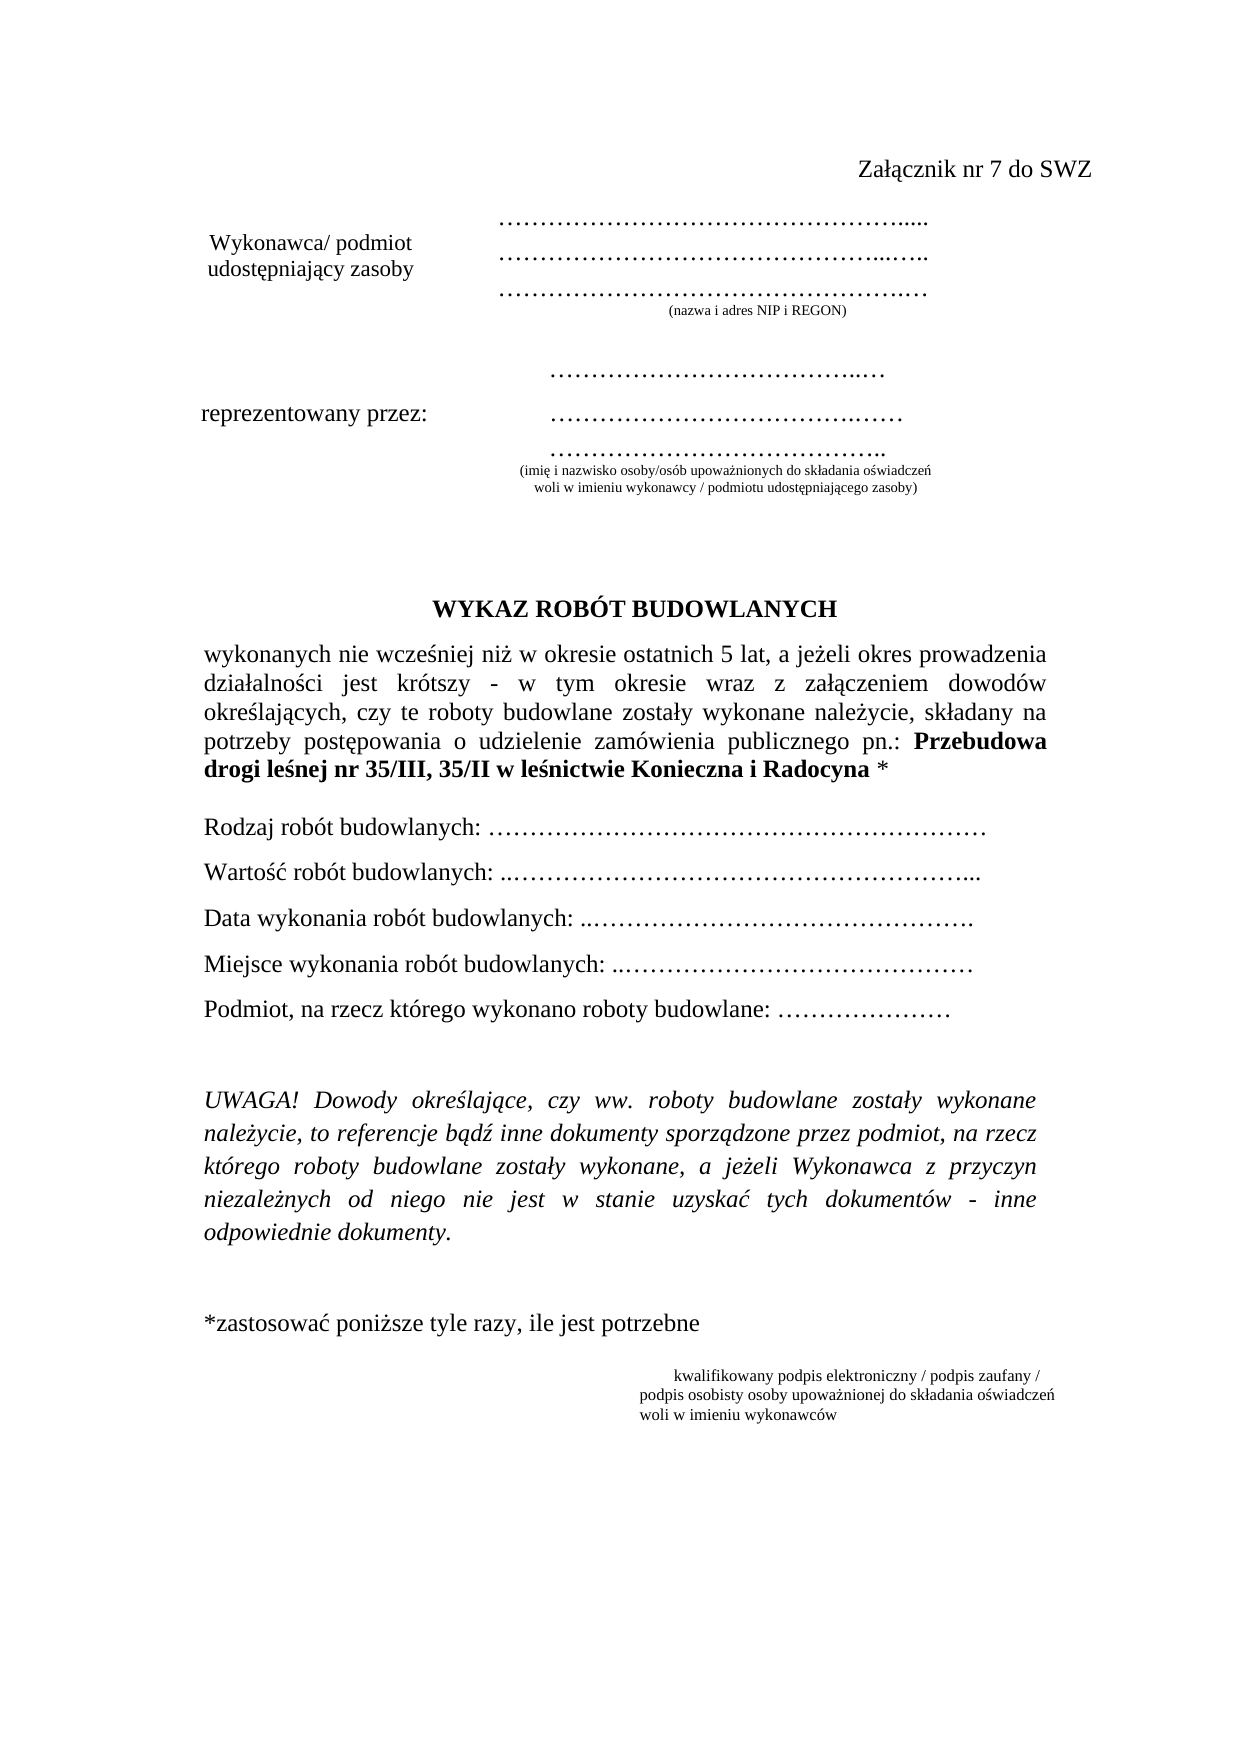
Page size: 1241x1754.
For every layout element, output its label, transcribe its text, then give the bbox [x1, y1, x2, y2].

text Miejsce wykonania robót budowlanych: ..…………………………………… [203, 949, 1093, 977]
text UWAGA! Dowody określające, czy ww. roboty budowlane zostały wykonane należycie, to referencje bądź inne dokumenty sporządzone przez podmiot, na rzecz którego roboty budowlane zostały wykonane, a jeżeli Wykonawca z przyczyn niezależnych od niego nie jest w stanie uzyskać tych dokumentów - inne odpowiednie dokumenty. [203, 1085, 1039, 1246]
text reprezentowany przez: ……………………………….…… [201, 398, 921, 427]
text Załącznik nr 7 do SWZ [858, 154, 1093, 183]
text woli w imieniu wykonawcy / podmiotu udostępniającego zasoby) [384, 479, 1068, 496]
text Podmiot, na rzecz którego wykonano roboty budowlane: ………………… [203, 994, 1093, 1023]
text ………………………………………...….. [497, 237, 1093, 266]
text ………………………………..… [297, 354, 904, 383]
subtitle WYKAZ ROBÓT BUDOWLANYCH [259, 594, 1010, 623]
text …………………………………………..... [497, 202, 1093, 231]
text (nazwa i adres NIP i REGON) [669, 302, 1093, 318]
text ………………………………………….… [497, 273, 1093, 302]
text wykonanych nie wcześniej niż w okresie ostatnich 5 lat, a jeżeli okres prowadzenia działalności jest krótszy - w tym okresie wraz z załączeniem dowodów określających, czy te roboty budowlane zostały wykonane należycie, składany na potrzeby postępowania o udzielenie zamówienia publicznego pn.: Przebudowa drogi leśnej nr 35/III, 35/II w leśnictwie Konieczna i Radocyna * [203, 639, 1047, 783]
text kwalifikowany podpis elektroniczny / podpis zaufany / podpis osobisty osoby upoważnionej do składania oświadczeń woli w imieniu wykonawców [639, 1366, 1067, 1423]
text *zastosować poniższe tyle razy, ile jest potrzebne [203, 1308, 1093, 1337]
text Data wykonania robót budowlanych: ..………………………………………. [203, 903, 1093, 932]
text ………………………………….. [548, 433, 1093, 462]
text Rodzaj robót budowlanych: …………………………………………………… [203, 812, 1093, 841]
text Wartość robót budowlanych: ..………………………………………………... [203, 857, 1093, 886]
text (imię i nazwisko osoby/osób upoważnionych do składania oświadczeń [384, 462, 1067, 479]
